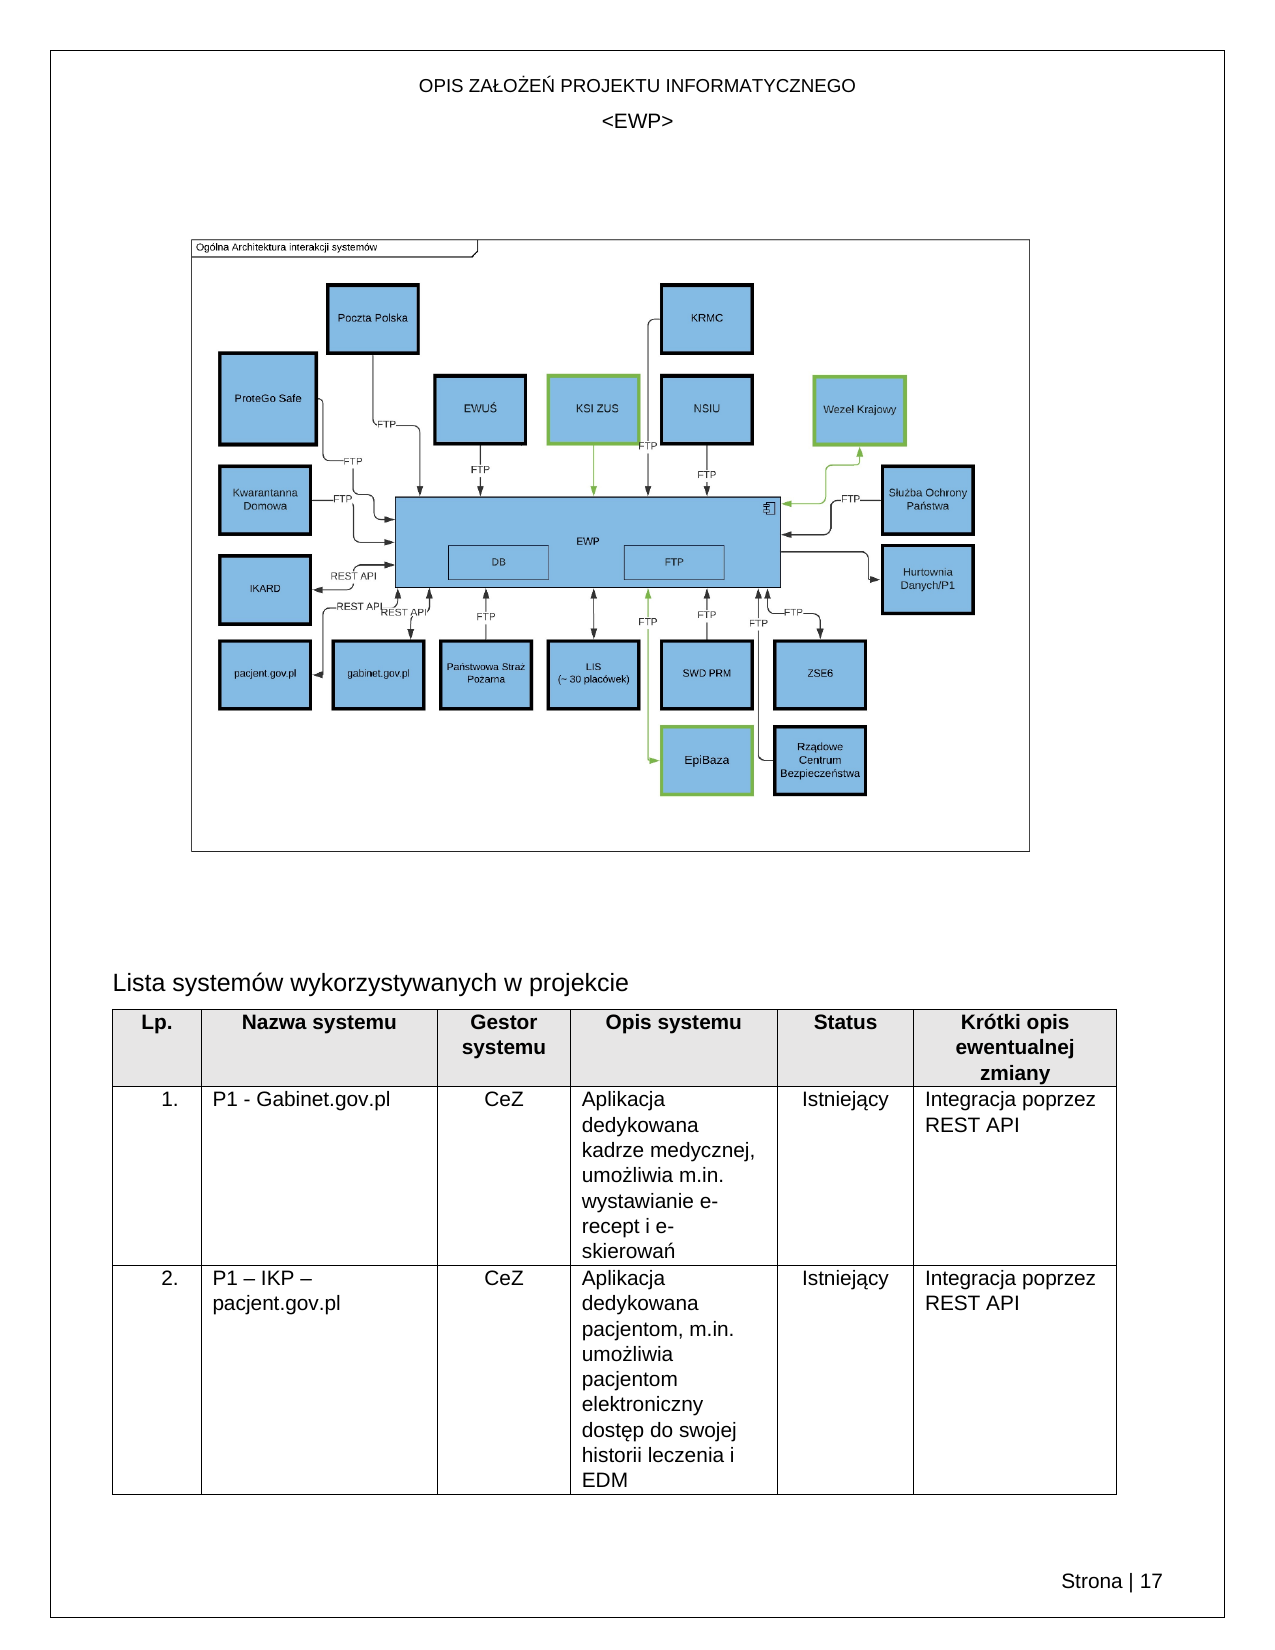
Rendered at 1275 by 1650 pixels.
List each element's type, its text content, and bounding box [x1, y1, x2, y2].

picture [112, 150, 1163, 914]
table_header Status [778, 1010, 913, 1086]
table_cell Istniejący [778, 1087, 913, 1265]
table_cell Aplikacja dedykowana pacjentom, m.in. umożliwia pacjentom elektroniczny dostęp do swojej historii leczenia i EDM [571, 1266, 777, 1494]
table_header Opis systemu [571, 1010, 777, 1086]
table_cell Integracja poprzez REST API [914, 1087, 1116, 1265]
table_cell CeZ [438, 1087, 570, 1265]
text Lista systemów wykorzystywanych w projekcie [112, 968, 1162, 996]
table_cell Aplikacja dedykowana kadrze medycznej, umożliwia m.in. wystawianie e-recept i e-skierowań [571, 1087, 777, 1265]
table_cell [113, 1087, 201, 1265]
table_cell [113, 1266, 201, 1494]
table_header Krótki opis ewentualnej zmiany [914, 1010, 1116, 1086]
table_cell Istniejący [778, 1266, 913, 1494]
table_cell P1 – IKP – pacjent.gov.pl [202, 1266, 437, 1494]
table_header Gestor systemu [438, 1010, 570, 1086]
table_header Nazwa systemu [202, 1010, 437, 1086]
table_cell CeZ [438, 1266, 570, 1494]
table_header Lp. [113, 1010, 201, 1086]
table_cell Integracja poprzez REST API [914, 1266, 1116, 1494]
table_cell P1 - Gabinet.gov.pl [202, 1087, 437, 1265]
